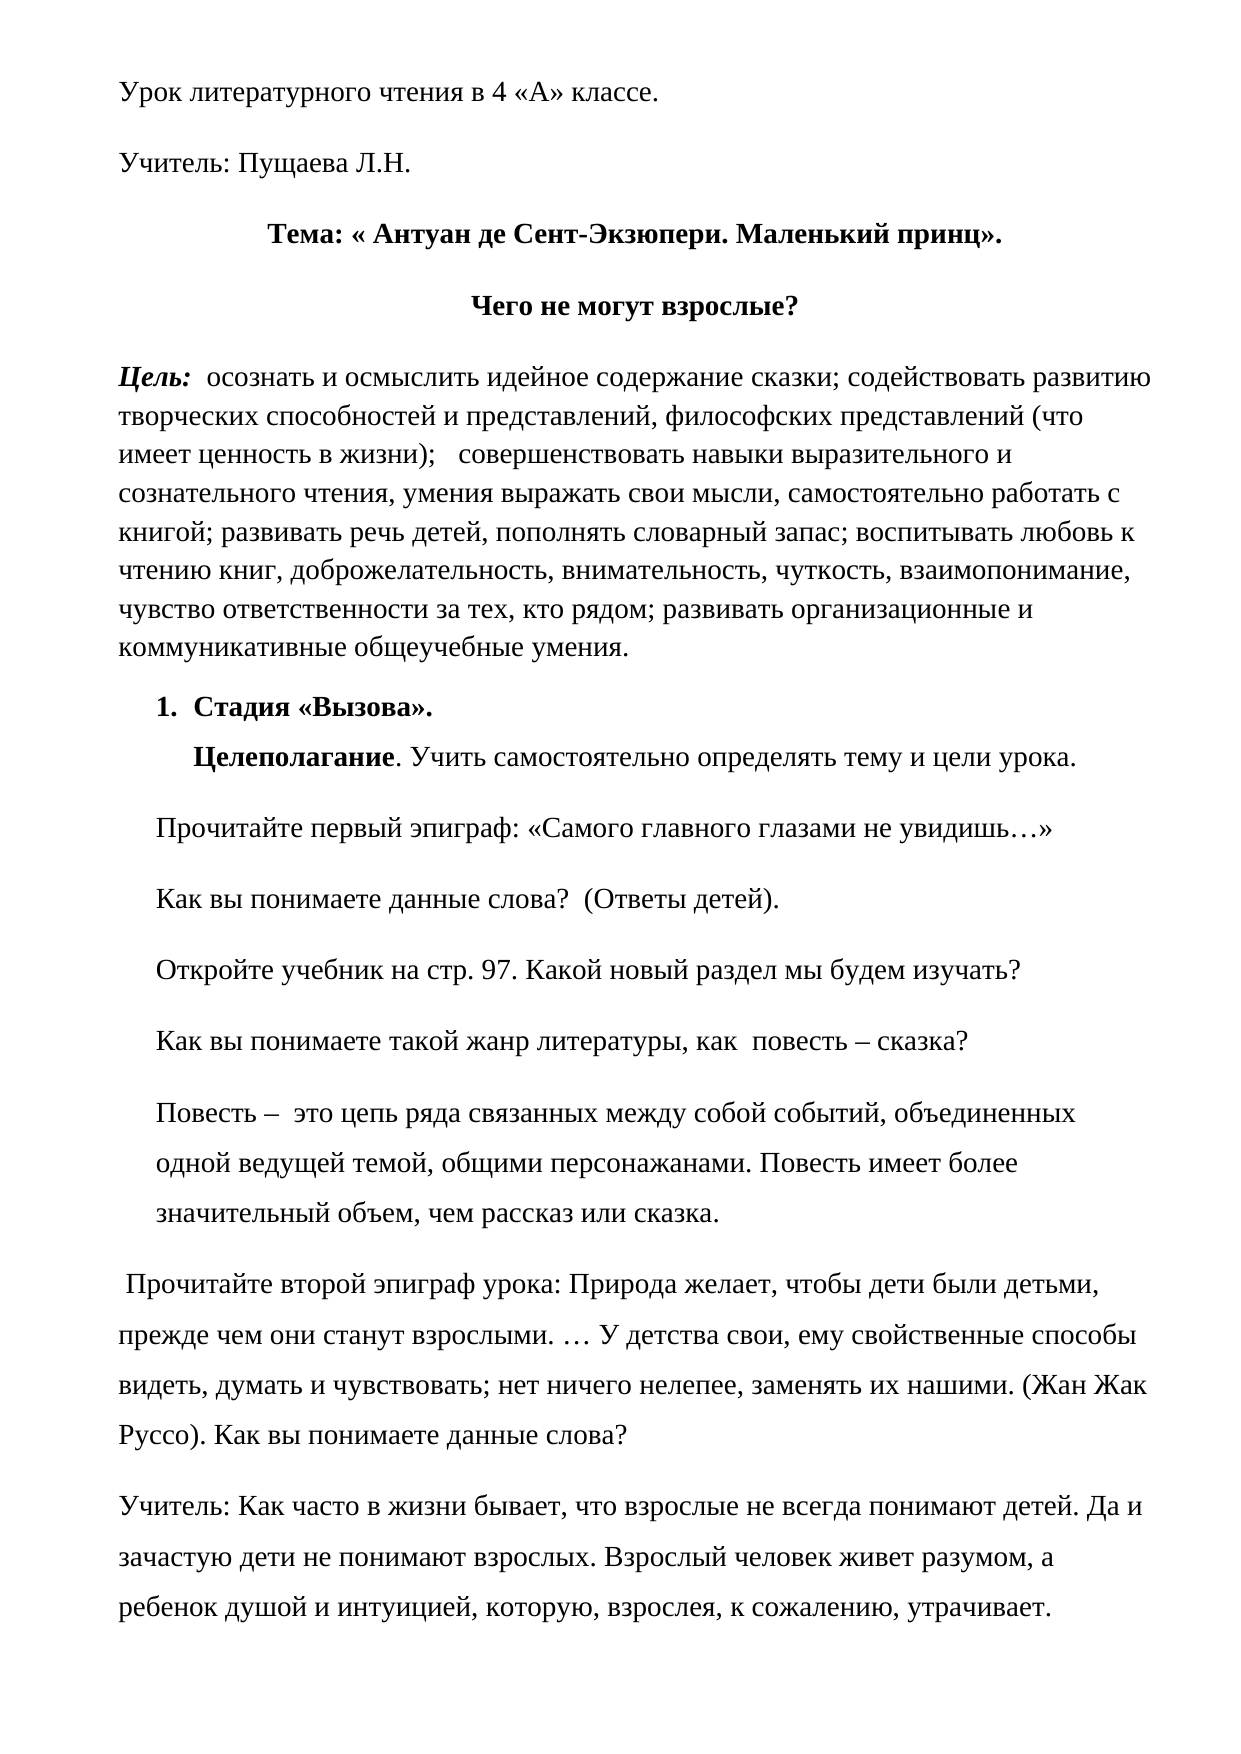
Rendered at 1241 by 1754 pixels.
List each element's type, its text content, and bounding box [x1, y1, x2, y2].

text Урок литературного чтения в 4 «А» классе. [118, 74, 1152, 107]
text Прочитайте второй эпиграф урока: Природа желает, чтобы дети были детьми, прежде чем они станут взрослыми. … У детства свои, ему свойственные способы видеть, думать и чувствовать; нет ничего нелепее, заменять их нашими. (Жан Жак Руссо). Как вы понимаете данные слова? [118, 1266, 1152, 1451]
text Повесть – это цепь ряда связанных между собой событий, объединенных одной ведущей темой, общими персонажанами. Повесть имеет более значительный объем, чем рассказ или сказка. [156, 1095, 1152, 1229]
text Как вы понимаете такой жанр литературы, как повесть – сказка? [156, 1023, 1152, 1057]
text Как вы понимаете данные слова? (Ответы детей). [156, 881, 1152, 915]
text Учитель: Пущаева Л.Н. [118, 145, 1152, 178]
text Чего не могут взрослые? [118, 288, 1152, 322]
list Стадия «Вызова». [156, 689, 1152, 722]
list Целеполагание. Учить самостоятельно определять тему и цели урока. [193, 739, 1152, 772]
text Тема: « Антуан де Сент-Экзюпери. Маленький принц». [118, 216, 1152, 250]
text Учитель: Как часто в жизни бывает, что взрослые не всегда понимают детей. Да и зачастую дети не понимают взрослых. Взрослый человек живет разумом, а ребенок душой и интуицией, которую, взрослея, к сожалению, утрачивает. [118, 1488, 1152, 1623]
text Откройте учебник на стр. 97. Какой новый раздел мы будем изучать? [156, 952, 1152, 986]
text Цель: осознать и осмыслить идейное содержание сказки; содействовать развитию творческих способностей и представлений, философских представлений (что имеет ценность в жизни); совершенствовать навыки выразительного и сознательного чтения, умения выражать свои мысли, самостоятельно работать с книгой; развивать речь детей, пополнять словарный запас; воспитывать любовь к чтению книг, доброжелательность, внимательность, чуткость, взаимопонимание, чувство ответственности за тех, кто рядом; развивать организационные и коммуникативные общеучебные умения. [118, 359, 1152, 663]
text Прочитайте первый эпиграф: «Самого главного глазами не увидишь…» [156, 810, 1152, 844]
